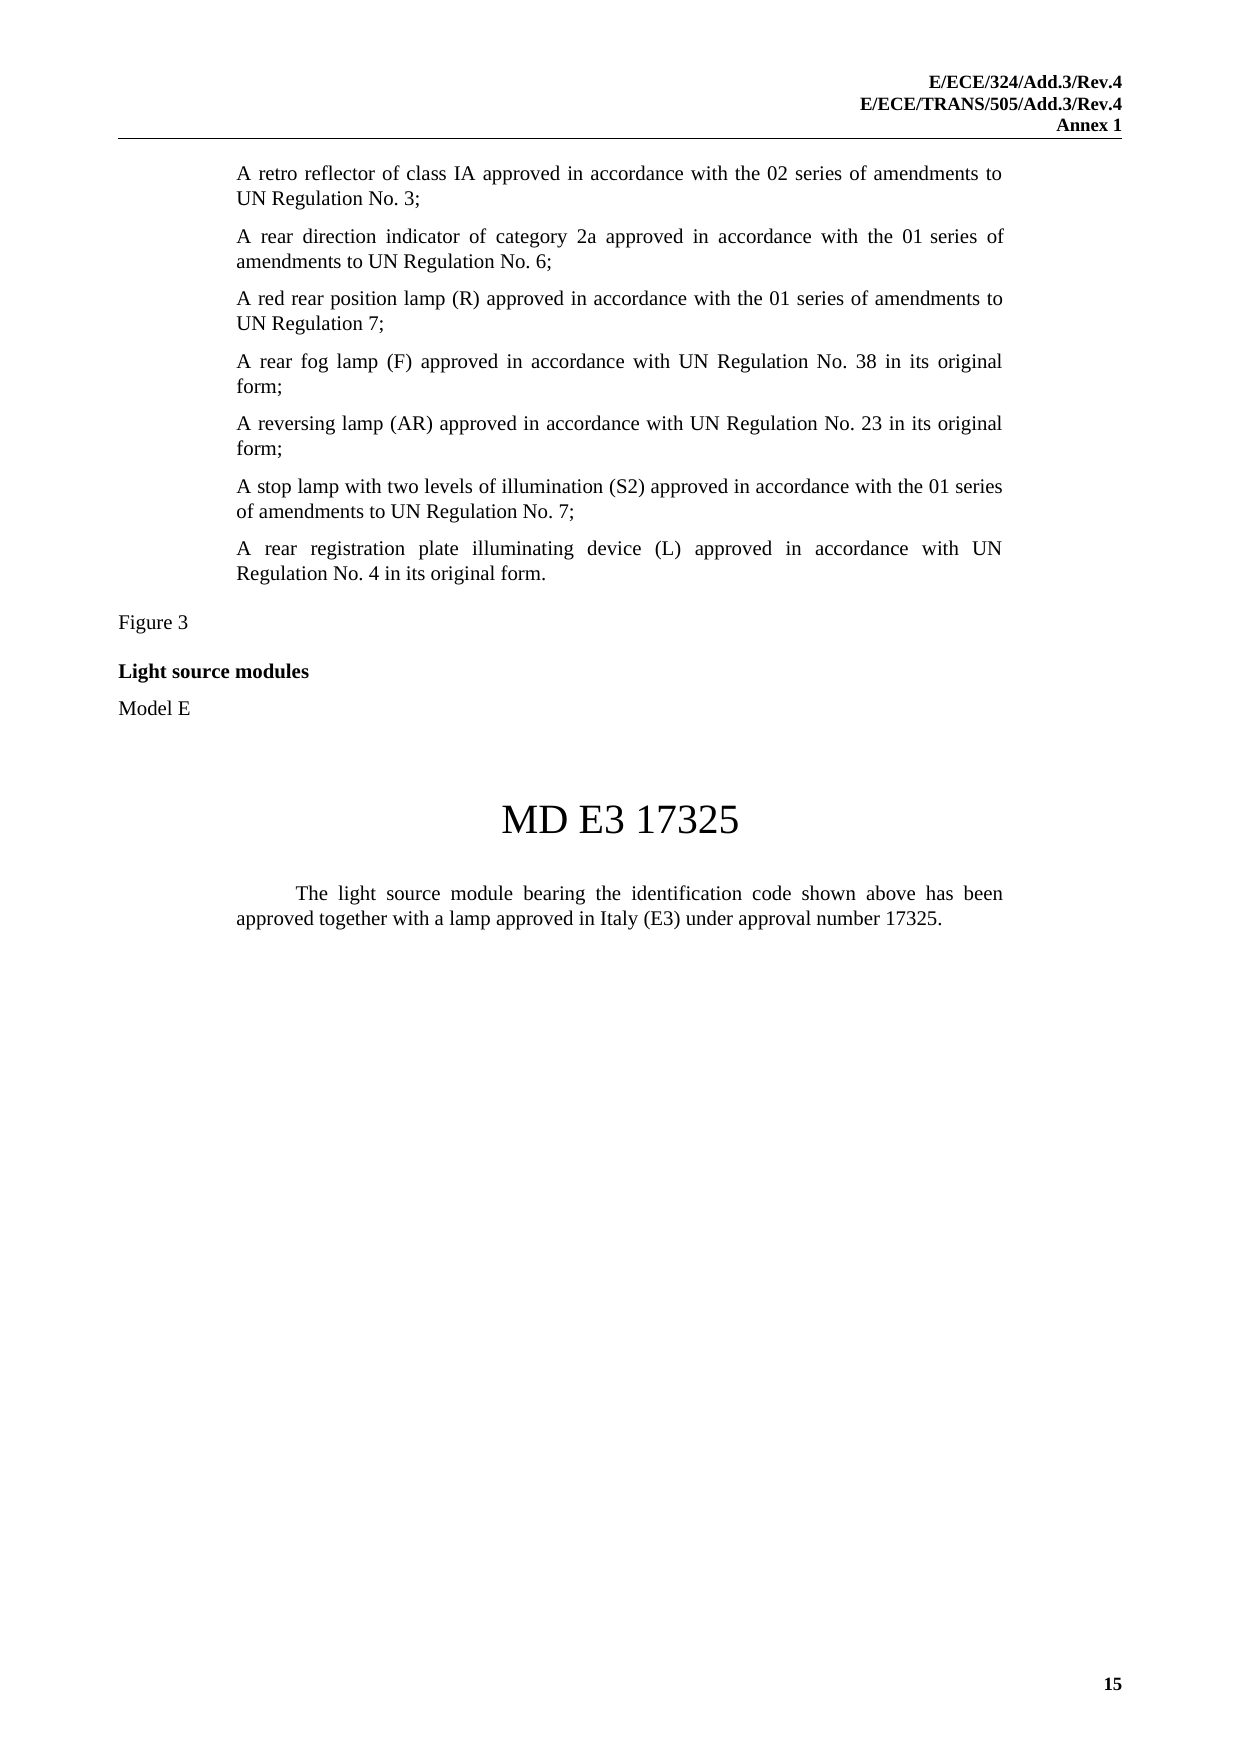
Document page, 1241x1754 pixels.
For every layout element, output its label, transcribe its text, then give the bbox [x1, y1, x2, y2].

text A retro reflector of class IA approved in accordance with the 02 series of amendments to UN Regulation No. 3; [236, 160, 1004, 210]
text A stop lamp with two levels of illumination (S2) approved in accordance with the 01 series of amendments to UN Regulation No. 7; [236, 473, 1004, 523]
text A rear fog lamp (F) approved in accordance with UN Regulation No. 38 in its original form; [236, 348, 1004, 398]
text A red rear position lamp (R) approved in accordance with the 01 series of amendments to UN Regulation 7; [236, 285, 1004, 335]
subtitle Figure 3 [118, 610, 1122, 634]
text A reversing lamp (AR) approved in accordance with UN Regulation No. 23 in its original form; [236, 410, 1004, 460]
subtitle Light source modules [118, 659, 1122, 683]
text A rear registration plate illuminating device (L) approved in accordance with UN Regulation No. 4 in its original form. [236, 535, 1004, 585]
text A rear direction indicator of category 2a approved in accordance with the 01 series of amendments to UN Regulation No. 6; [236, 223, 1004, 273]
text The light source module bearing the identification code shown above has been approved together with a lamp approved in Italy (E3) under approval number 17325. [236, 880, 1004, 930]
text MD E3 17325 [118, 795, 1122, 843]
subtitle Model E [118, 696, 1122, 720]
